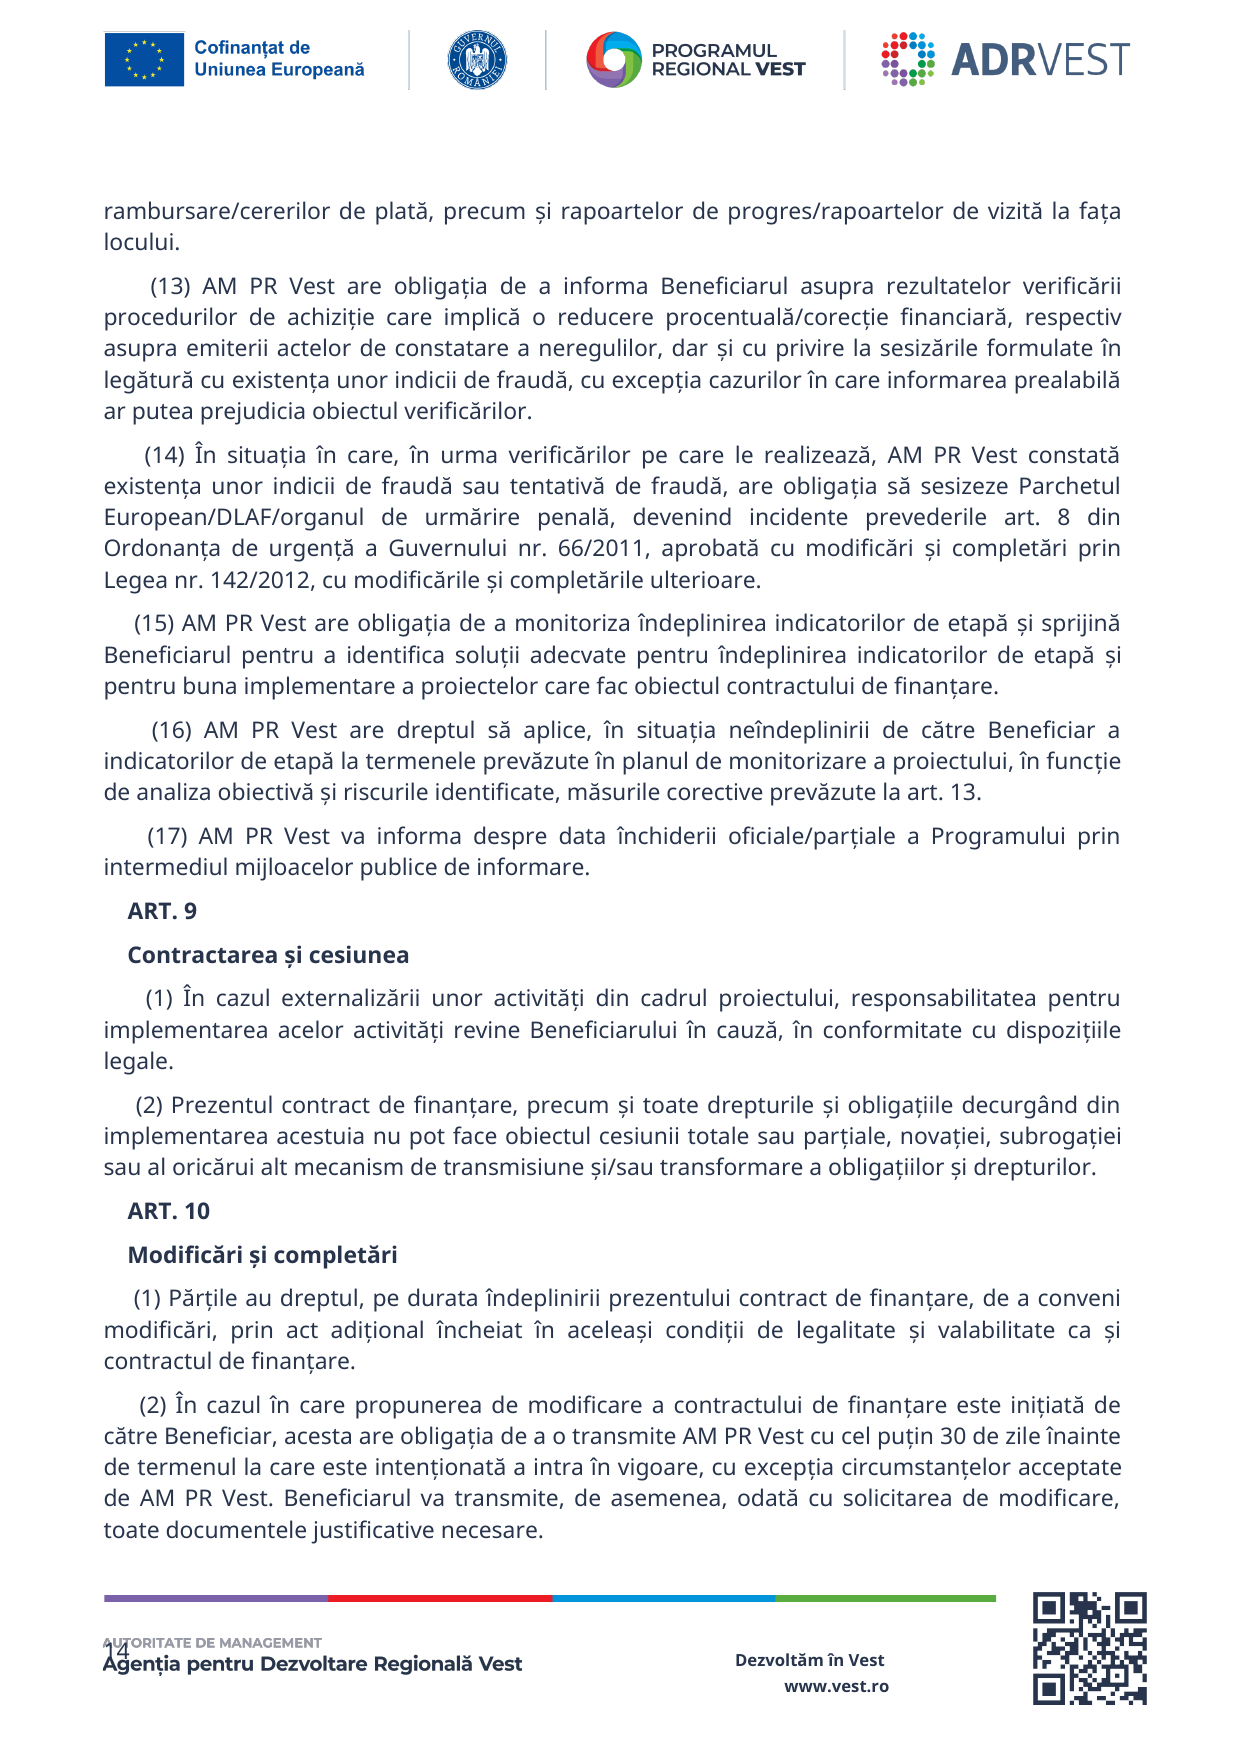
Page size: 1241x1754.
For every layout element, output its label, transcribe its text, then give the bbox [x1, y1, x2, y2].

picture [103, 30, 1131, 90]
text Modificări şi completări [103, 1239, 1122, 1270]
text (15) AM PR Vest are obligaţia de a monitoriza îndeplinirea indicatorilor de etapă şi sprijină Beneficiarul pentru a identifica soluţii adecvate pentru îndeplinirea indicatorilor de etapă şi pentru buna implementare a proiectelor care fac obiectul contractului de finanţare. [103, 607, 1122, 701]
text Contractarea şi cesiunea [103, 939, 1122, 970]
text (17) AM PR Vest va informa despre data închiderii oficiale/parţiale a Programului prin intermediul mijloacelor publice de informare. [103, 820, 1122, 882]
text (14) În situaţia în care, în urma verificărilor pe care le realizează, AM PR Vest constată existenţa unor indicii de fraudă sau tentativă de fraudă, are obligaţia să sesizeze Parchetul European/DLAF/organul de urmărire penală, devenind incidente prevederile art. 8 din Ordonanţa de urgenţă a Guvernului nr. 66/2011, aprobată cu modificări şi completări prin Legea nr. 142/2012, cu modificările şi completările ulterioare. [103, 439, 1122, 595]
text ART. 9 [103, 895, 1122, 926]
text (1) În cazul externalizării unor activităţi din cadrul proiectului, responsabilitatea pentru implementarea acelor activităţi revine Beneficiarului în cauză, în conformitate cu dispoziţiile legale. [103, 982, 1122, 1076]
text (16) AM PR Vest are dreptul să aplice, în situaţia neîndeplinirii de către Beneficiar a indicatorilor de etapă la termenele prevăzute în planul de monitorizare a proiectului, în funcţie de analiza obiectivă şi riscurile identificate, măsurile corective prevăzute la art. 13. [103, 714, 1122, 807]
text (2) Prezentul contract de finanţare, precum şi toate drepturile şi obligaţiile decurgând din implementarea acestuia nu pot face obiectul cesiunii totale sau parţiale, novaţiei, subrogaţiei sau al oricărui alt mecanism de transmisiune şi/sau transformare a obligaţiilor şi drepturilor. [103, 1089, 1122, 1182]
text ART. 10 [103, 1195, 1122, 1226]
picture [1025, 1583, 1156, 1714]
text (13) AM PR Vest are obligaţia de a informa Beneficiarul asupra rezultatelor verificării procedurilor de achiziţie care implică o reducere procentuală/corecţie financiară, respectiv asupra emiterii actelor de constatare a neregulilor, dar şi cu privire la sesizările formulate în legătură cu existenţa unor indicii de fraudă, cu excepţia cazurilor în care informarea prealabilă ar putea prejudicia obiectul verificărilor. [103, 270, 1122, 426]
text (2) În cazul în care propunerea de modificare a contractului de finanţare este iniţiată de către Beneficiar, acesta are obligaţia de a o transmite AM PR Vest cu cel puţin 30 de zile înainte de termenul la care este intenţionată a intra în vigoare, cu excepţia circumstanţelor acceptate de AM PR Vest. Beneficiarul va transmite, de asemenea, odată cu solicitarea de modificare, toate documentele justificative necesare. [103, 1389, 1122, 1545]
text (1) Părţile au dreptul, pe durata îndeplinirii prezentului contract de finanţare, de a conveni modificări, prin act adiţional încheiat în aceleaşi condiţii de legalitate şi valabilitate ca şi contractul de finanţare. [103, 1282, 1122, 1376]
